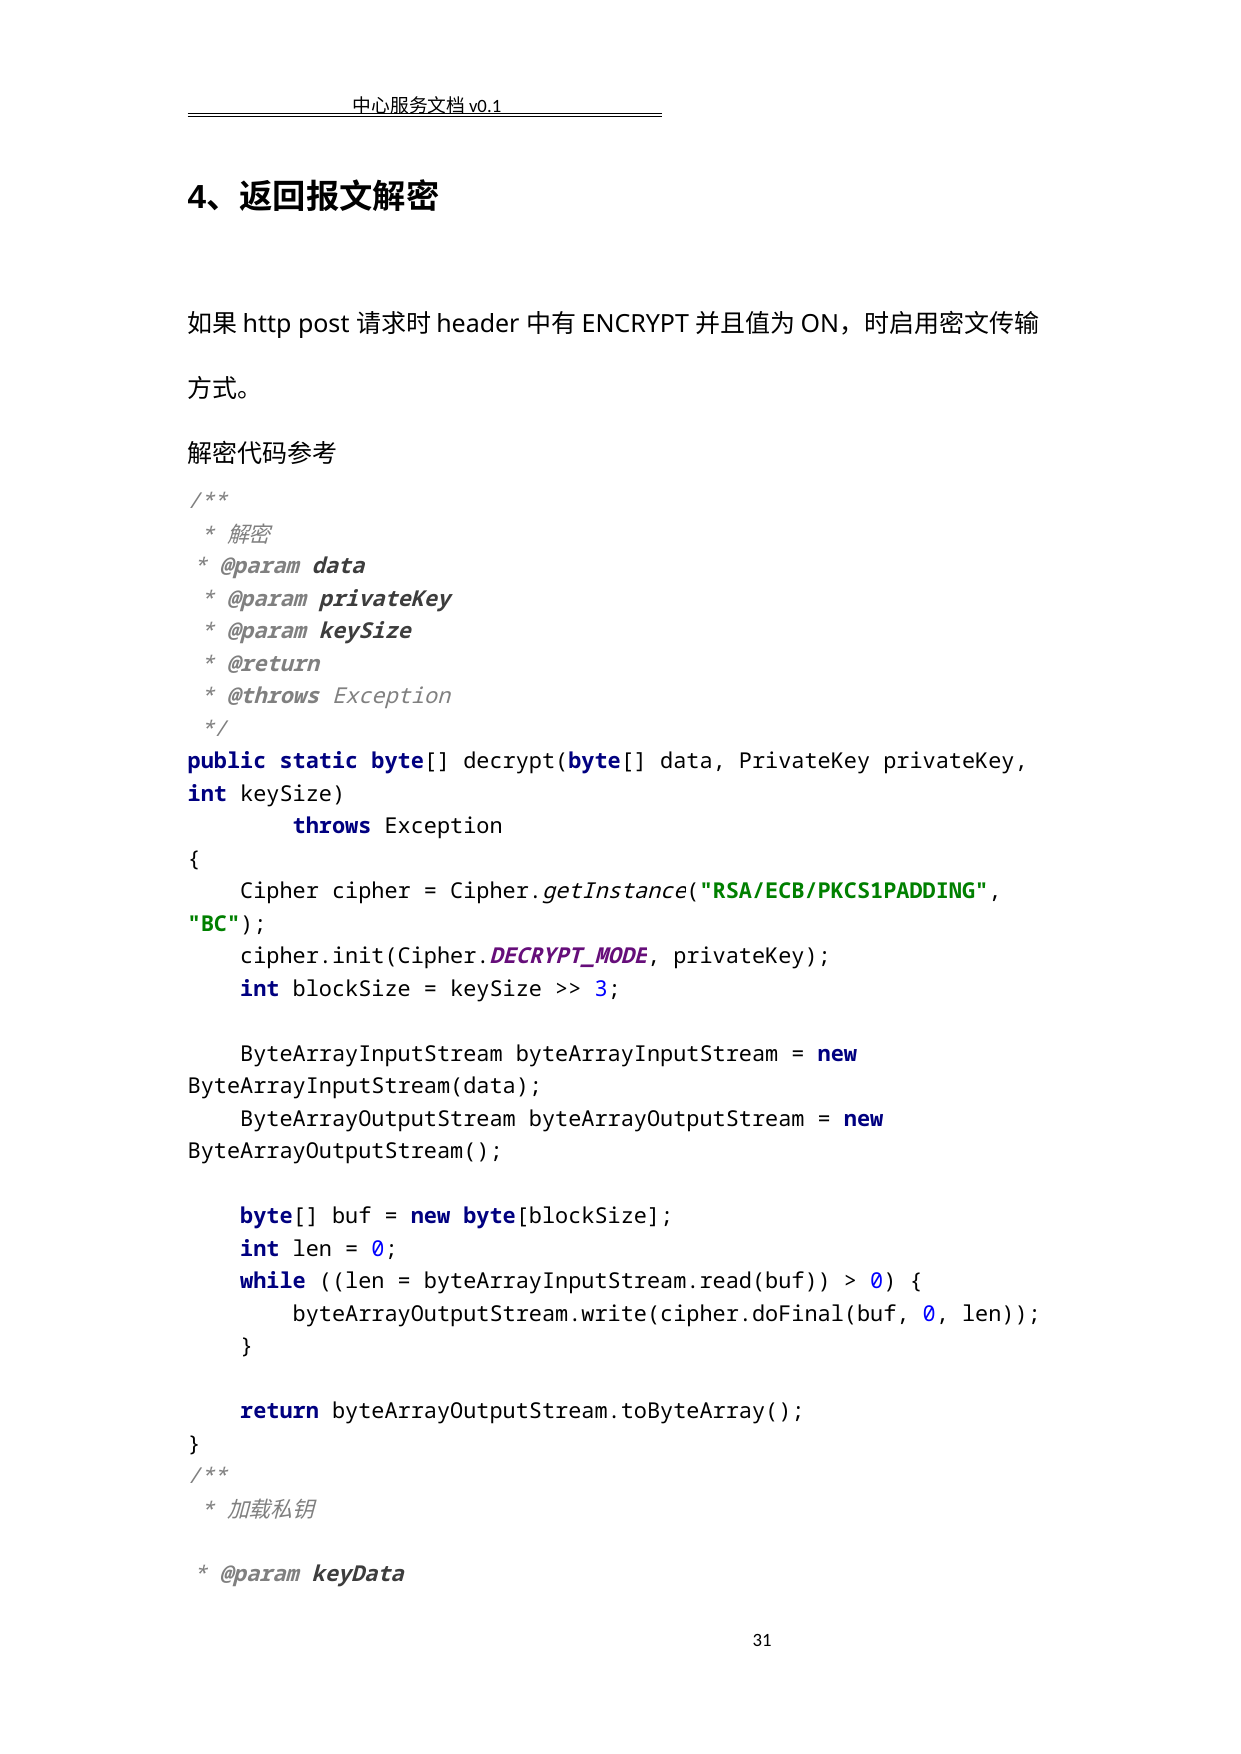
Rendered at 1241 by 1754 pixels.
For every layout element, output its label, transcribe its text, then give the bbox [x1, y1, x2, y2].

text 如果http post 请求时header 中有 ENCRYPT 并且值为ON，时启用密文传输方式。 [187, 289, 1053, 419]
text 解密代码参考 [187, 419, 1053, 484]
subtitle 返回报文解密 [187, 162, 1053, 227]
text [187, 1459, 1053, 1589]
text /** * 解密 * @param data * @param privateKey * @param keySize * @return * @throws Exception */ public static byte[] decrypt(byte[] data, PrivateKey privateKey, int keySize) throws Exception { Cipher cipher = Cipher.getInstance("RSA/ECB/PKCS1PADDING", "BC"); cipher.init(Cipher.DECRYPT_MODE, privateKey); int blockSize = keySize >> 3; ByteArrayInputStream byteArrayInputStream = new ByteArrayInputStream(data); ByteArrayOutputStream byteArrayOutputStream = new ByteArrayOutputStream(); byte[] buf = new byte[blockSize]; int len = 0; while ((len = byteArrayInputStream.read(buf)) > 0) { byteArrayOutputStream.write(cipher.doFinal(buf, 0, len)); } return byteArrayOutputStream.toByteArray(); } [187, 484, 1053, 1459]
